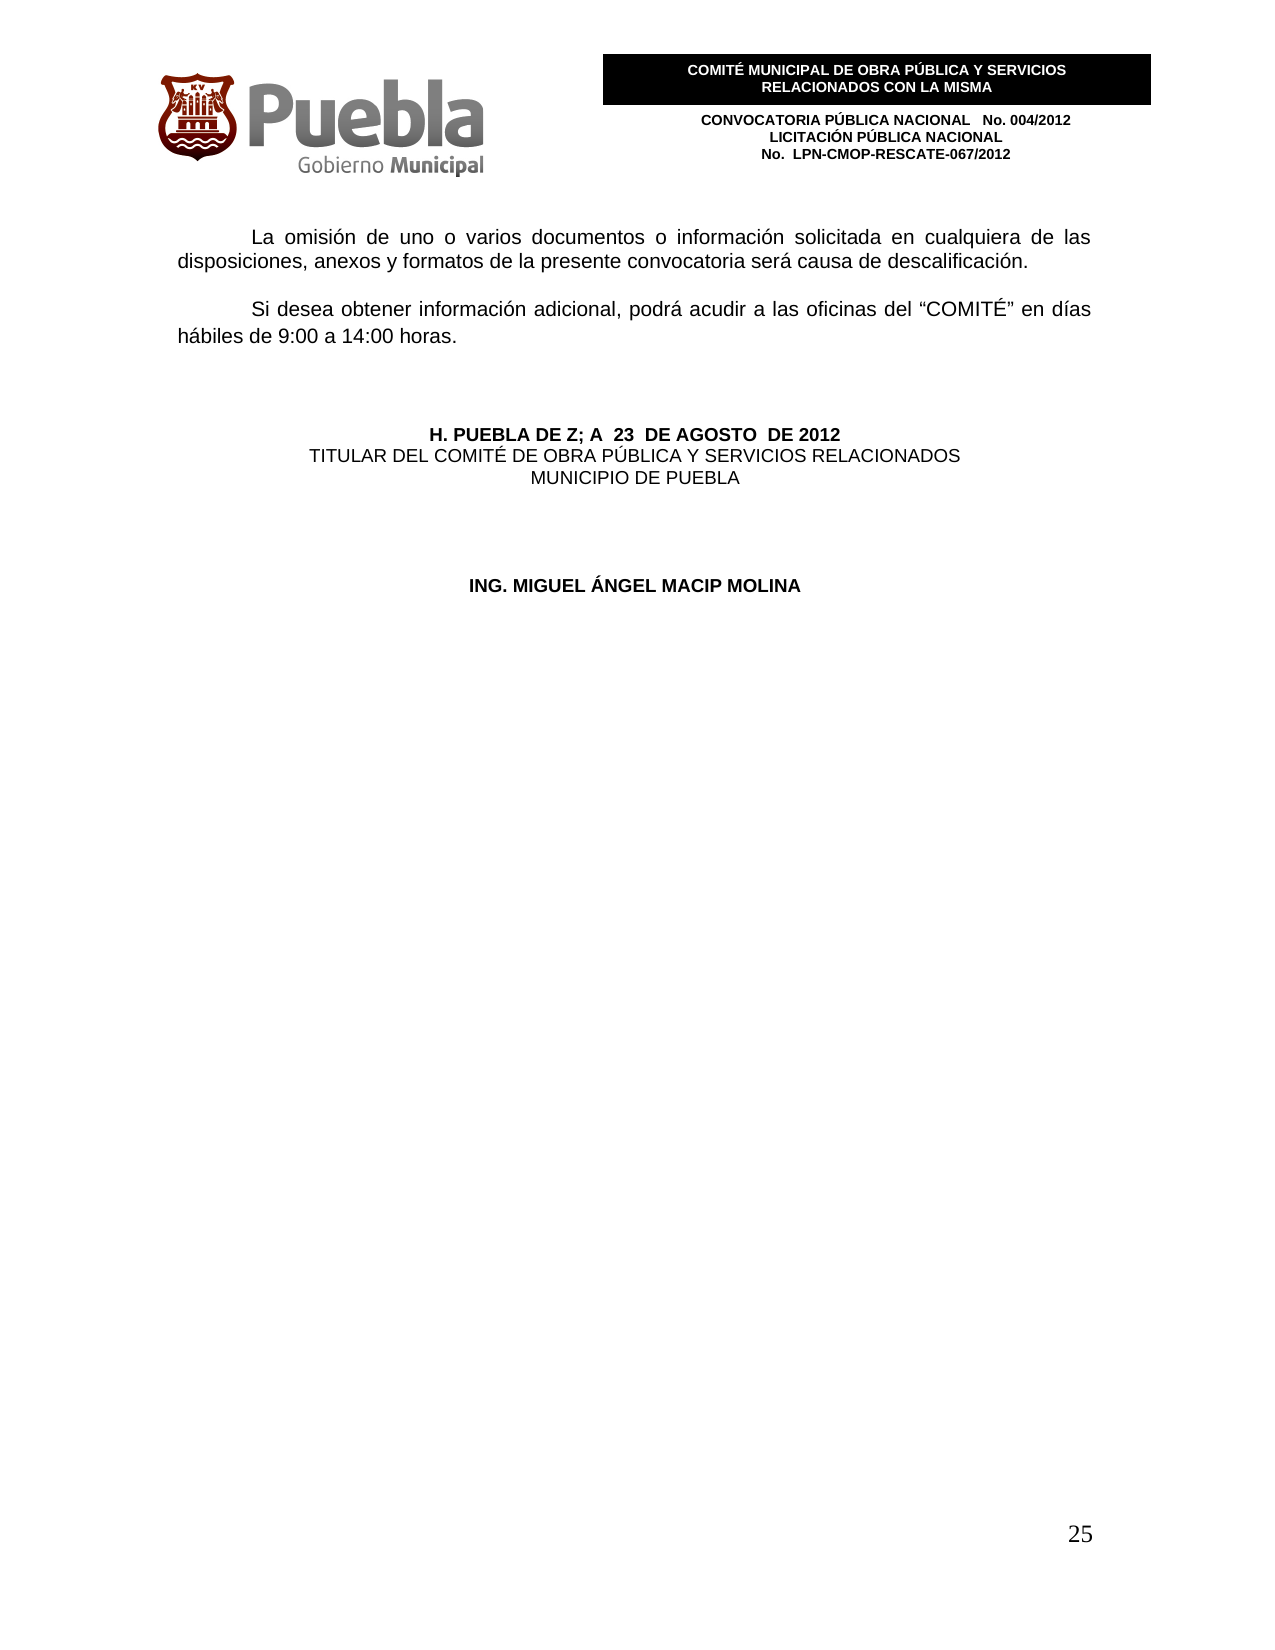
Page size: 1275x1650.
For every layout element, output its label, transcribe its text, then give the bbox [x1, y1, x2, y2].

text ING. MIGUEL ÁNGEL MACIP MOLINA [177, 574, 1093, 596]
text TITULAR DEL COMITÉ DE OBRA PÚBLICA Y SERVICIOS RELACIONADOS [177, 445, 1093, 467]
text Si desea obtener información adicional, podrá acudir a las oficinas del “COMITÉ” en días hábiles de 9:00 a 14:00 horas. [177, 297, 1093, 348]
text MUNICIPIO DE PUEBLA [177, 467, 1093, 488]
text La omisión de uno o varios documentos o información solicitada en cualquiera de las disposiciones, anexos y formatos de la presente convocatoria será causa de descalificación. [177, 225, 1093, 273]
text H. PUEBLA DE Z; A 23 DE AGOSTO DE 2012 [177, 423, 1093, 445]
picture [158, 73, 484, 177]
